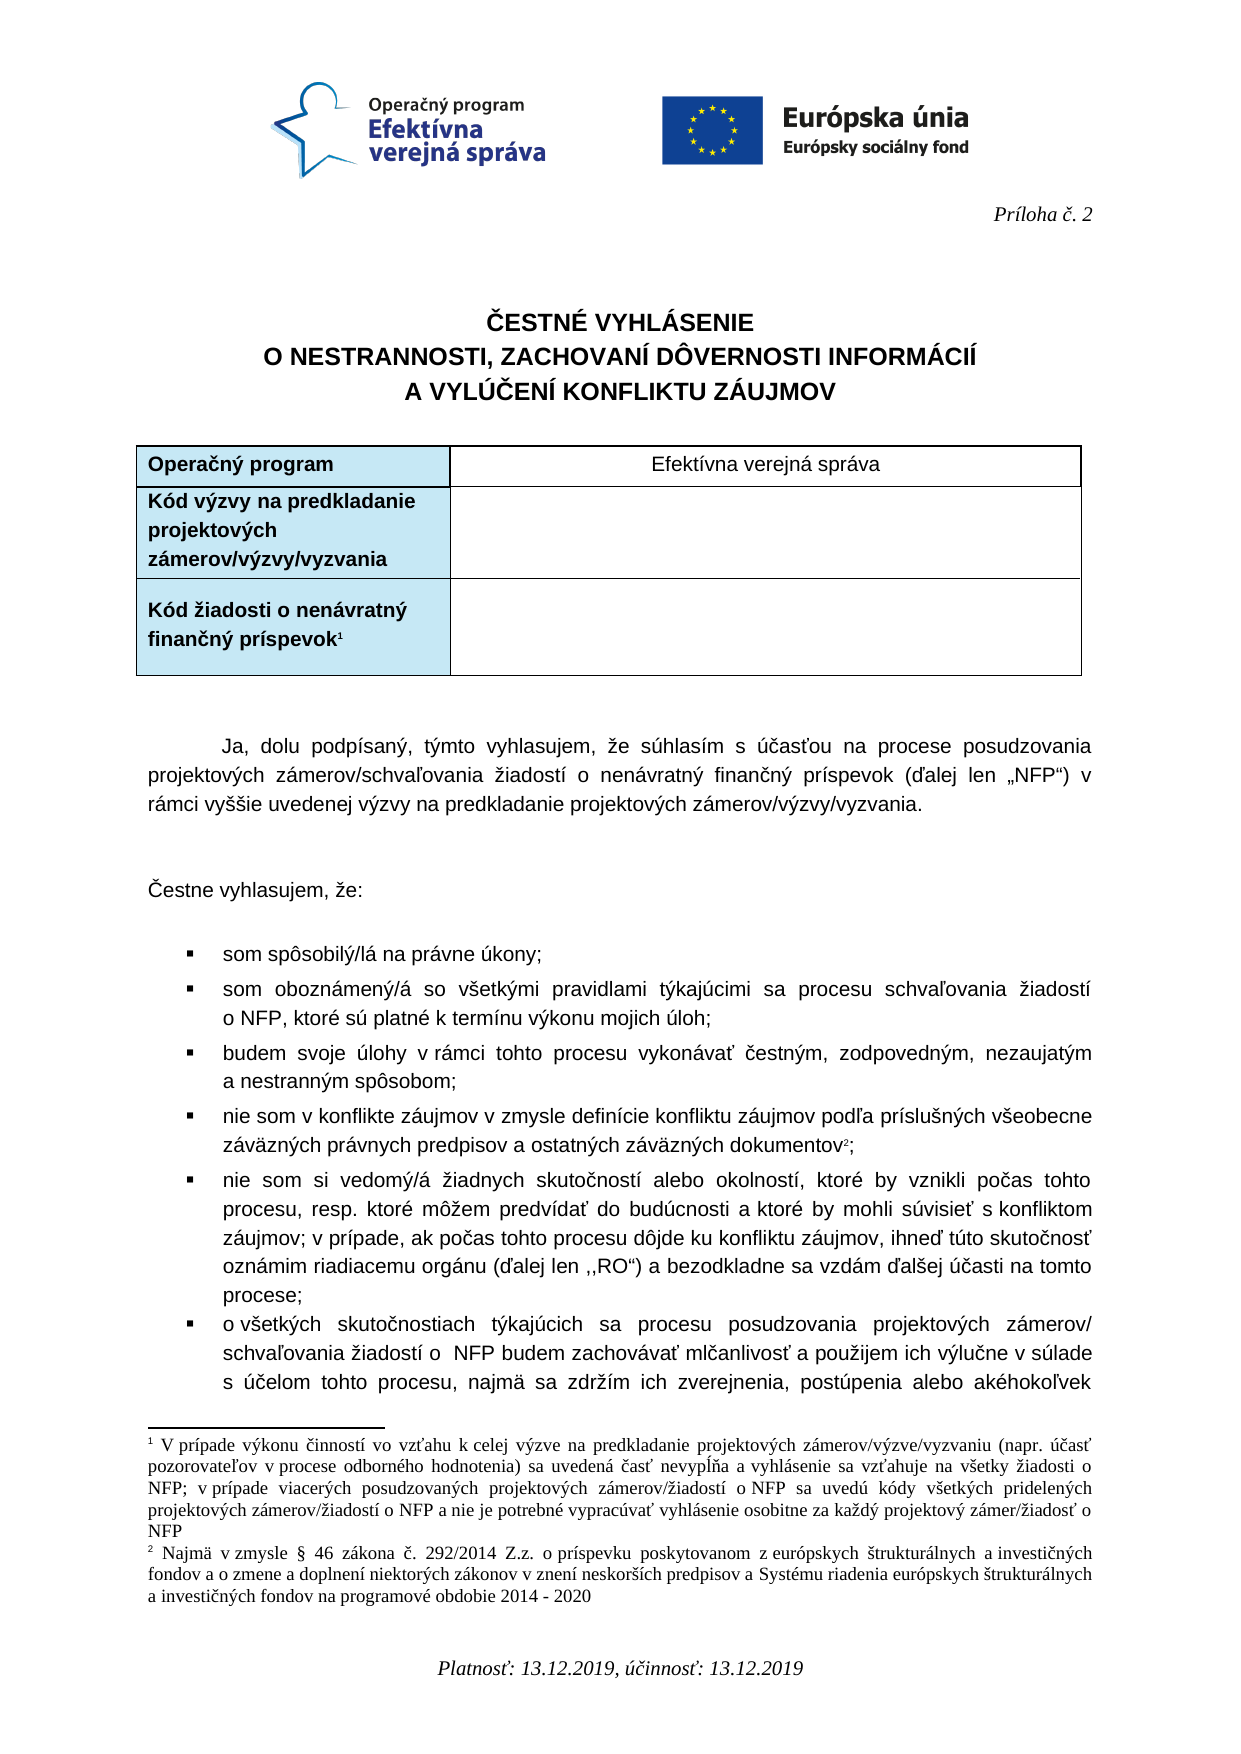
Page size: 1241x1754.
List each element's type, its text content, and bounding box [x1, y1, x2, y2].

list budem svoje úlohy v rámci tohto procesu vykonávať čestným, zodpovedným, nezaujatým a nestranným spôsobom; [185, 1040, 1092, 1093]
list som spôsobilý/lá na právne úkony; [185, 941, 1092, 965]
list nie som si vedomý/á žiadnych skutočností alebo okolností, ktoré by vznikli počas tohto procesu, resp. ktoré môžem predvídať do budúcnosti a ktoré by mohli súvisieť s konfliktom záujmov; v prípade, ak počas tohto procesu dôjde ku konfliktu záujmov, ihneď túto skutočnosť oznámim riadiacemu orgánu (ďalej len ,,RO“) a bezodkladne sa vzdám ďalšej účasti na tomto procese; [185, 1168, 1092, 1307]
text Čestné vyhlásenie [148, 308, 1092, 337]
text Ja, dolu podpísaný, týmto vyhlasujem, že súhlasím s účasťou na procese posudzovania projektových zámerov/schvaľovania žiadostí o nenávratný finančný príspevok (ďalej len „NFP“) v rámci vyššie uvedenej výzvy na predkladanie projektových zámerov/výzvy/vyzvania. [148, 734, 1092, 815]
table_cell [451, 578, 1081, 675]
table_cell Kód žiadosti o nenávratný finančný príspevok [137, 579, 450, 675]
text o nestrannosti, zachovaní dôvernosti informácií [148, 342, 1092, 371]
list nie som v konflikte záujmov v zmysle definície konfliktu záujmov podľa príslušných všeobecne záväzných právnych predpisov a ostatných záväzných dokumentov; [185, 1104, 1092, 1157]
table_header Efektívna verejná správa [451, 447, 1080, 486]
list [185, 1312, 1092, 1393]
list som oboznámený/á so všetkými pravidlami týkajúcimi sa procesu schvaľovania žiadostí o NFP, ktoré sú platné k termínu výkonu mojich úloh; [185, 976, 1092, 1029]
table_cell [451, 487, 1081, 578]
picture [245, 73, 995, 202]
text a vylúčení konfliktu záujmov [148, 377, 1092, 406]
table_cell Kód výzvy na predkladanie projektových zámerov/výzvy/vyzvania [137, 488, 450, 578]
text Čestne vyhlasujem, že: [148, 878, 1092, 902]
table_header Operačný program [137, 447, 449, 486]
